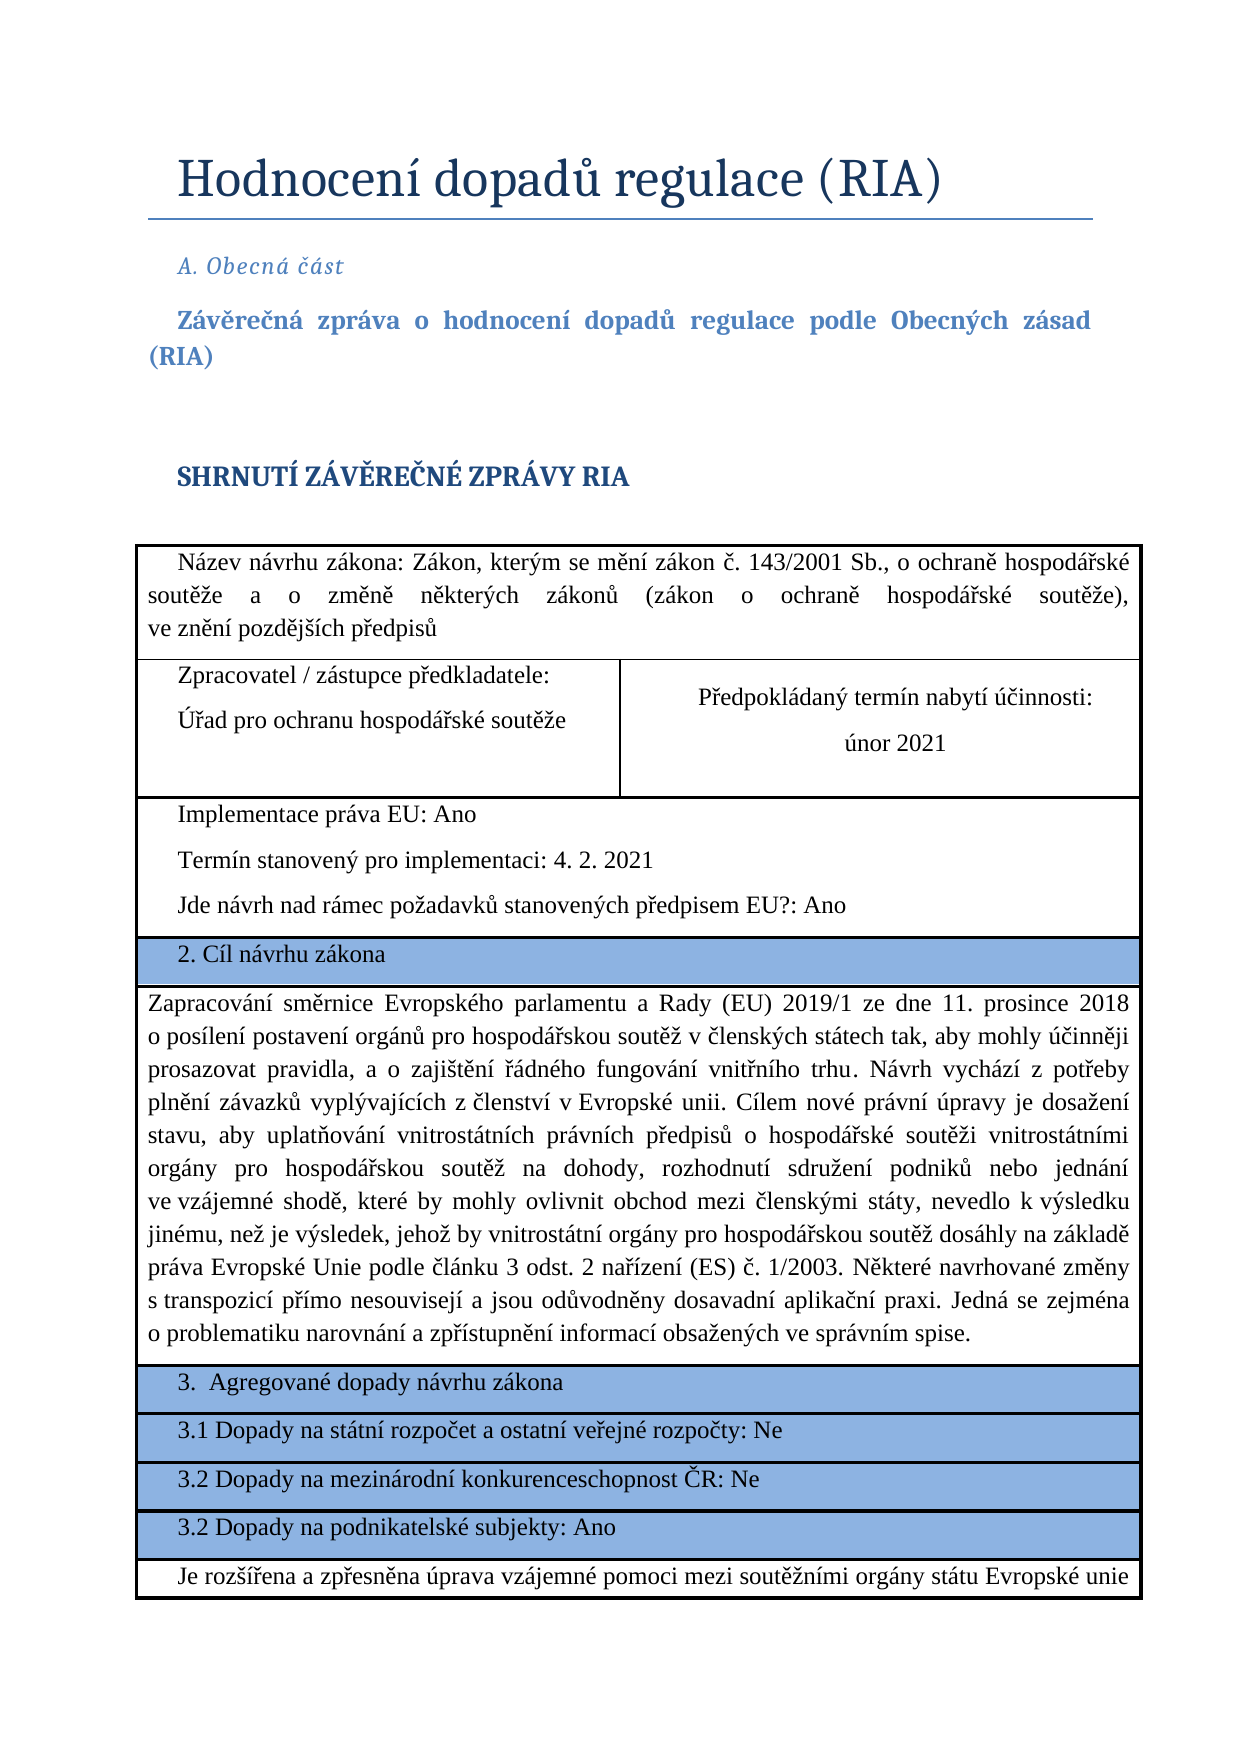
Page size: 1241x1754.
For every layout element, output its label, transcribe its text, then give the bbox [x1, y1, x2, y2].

subtitle Závěrečná zpráva o hodnocení dopadů regulace podle Obecných zásad (RIA) [148, 305, 1093, 372]
table_cell Předpokládaný termín nabytí účinnosti: únor 2021 [621, 660, 1139, 796]
table_cell 3.2 Dopady na mezinárodní konkurenceschopnost ČR: Ne [138, 1464, 1139, 1509]
table_cell Zpracovatel / zástupce předkladatele: Úřad pro ochranu hospodářské soutěže [138, 660, 619, 796]
table_cell 3. Agregované dopady návrhu zákona [138, 1367, 1139, 1412]
table_cell 3.2 Dopady na podnikatelské subjekty: Ano [138, 1513, 1139, 1558]
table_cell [138, 1561, 1139, 1596]
table_cell 2. Cíl návrhu zákona [138, 939, 1139, 984]
table_cell Implementace práva EU: Ano Termín stanovený pro implementaci: 4. 2. 2021 Jde návrh nad rámec požadavků stanovených předpisem EU?: Ano [138, 799, 1139, 936]
table_header Název návrhu zákona: Zákon, kterým se mění zákon č. 143/2001 Sb., o ochraně hospodářské soutěže a o změně některých zákonů (zákon o ochraně hospodářské soutěže), ve znění pozdějších předpisů [138, 547, 1139, 659]
subtitle A. Obecná část [148, 252, 1093, 280]
title Hodnocení dopadů regulace (RIA) [148, 148, 1093, 218]
table_cell 3.1 Dopady na státní rozpočet a ostatní veřejné rozpočty: Ne [138, 1415, 1139, 1461]
subtitle SHRNUTÍ ZÁVĚREČNÉ ZPRÁVY RIA [148, 460, 1093, 493]
table_cell Zapracování směrnice Evropského parlamentu a Rady (EU) 2019/1 ze dne 11. prosince 2018 o posílení postavení orgánů pro hospodářskou soutěž v členských státech tak, aby mohly účinněji prosazovat pravidla, a o zajištění řádného fungování vnitřního trhu. Návrh vychází z potřeby plnění závazků vyplývajících z členství v Evropské unii. Cílem nové právní úpravy je dosažení stavu, aby uplatňování vnitrostátních právních předpisů o hospodářské soutěži vnitrostátními orgány pro hospodářskou soutěž na dohody, rozhodnutí sdružení podniků nebo jednání ve vzájemné shodě, které by mohly ovlivnit obchod mezi členskými státy, nevedlo k výsledku jinému, než je výsledek, jehož by vnitrostátní orgány pro hospodářskou soutěž dosáhly na základě práva Evropské Unie podle článku 3 odst. 2 nařízení (ES) č. 1/2003. Některé navrhované změny s transpozicí přímo nesouvisejí a jsou odůvodněny dosavadní aplikační praxi. Jedná se zejména o problematiku narovnání a zpřístupnění informací obsažených ve správním spise. [138, 988, 1139, 1363]
